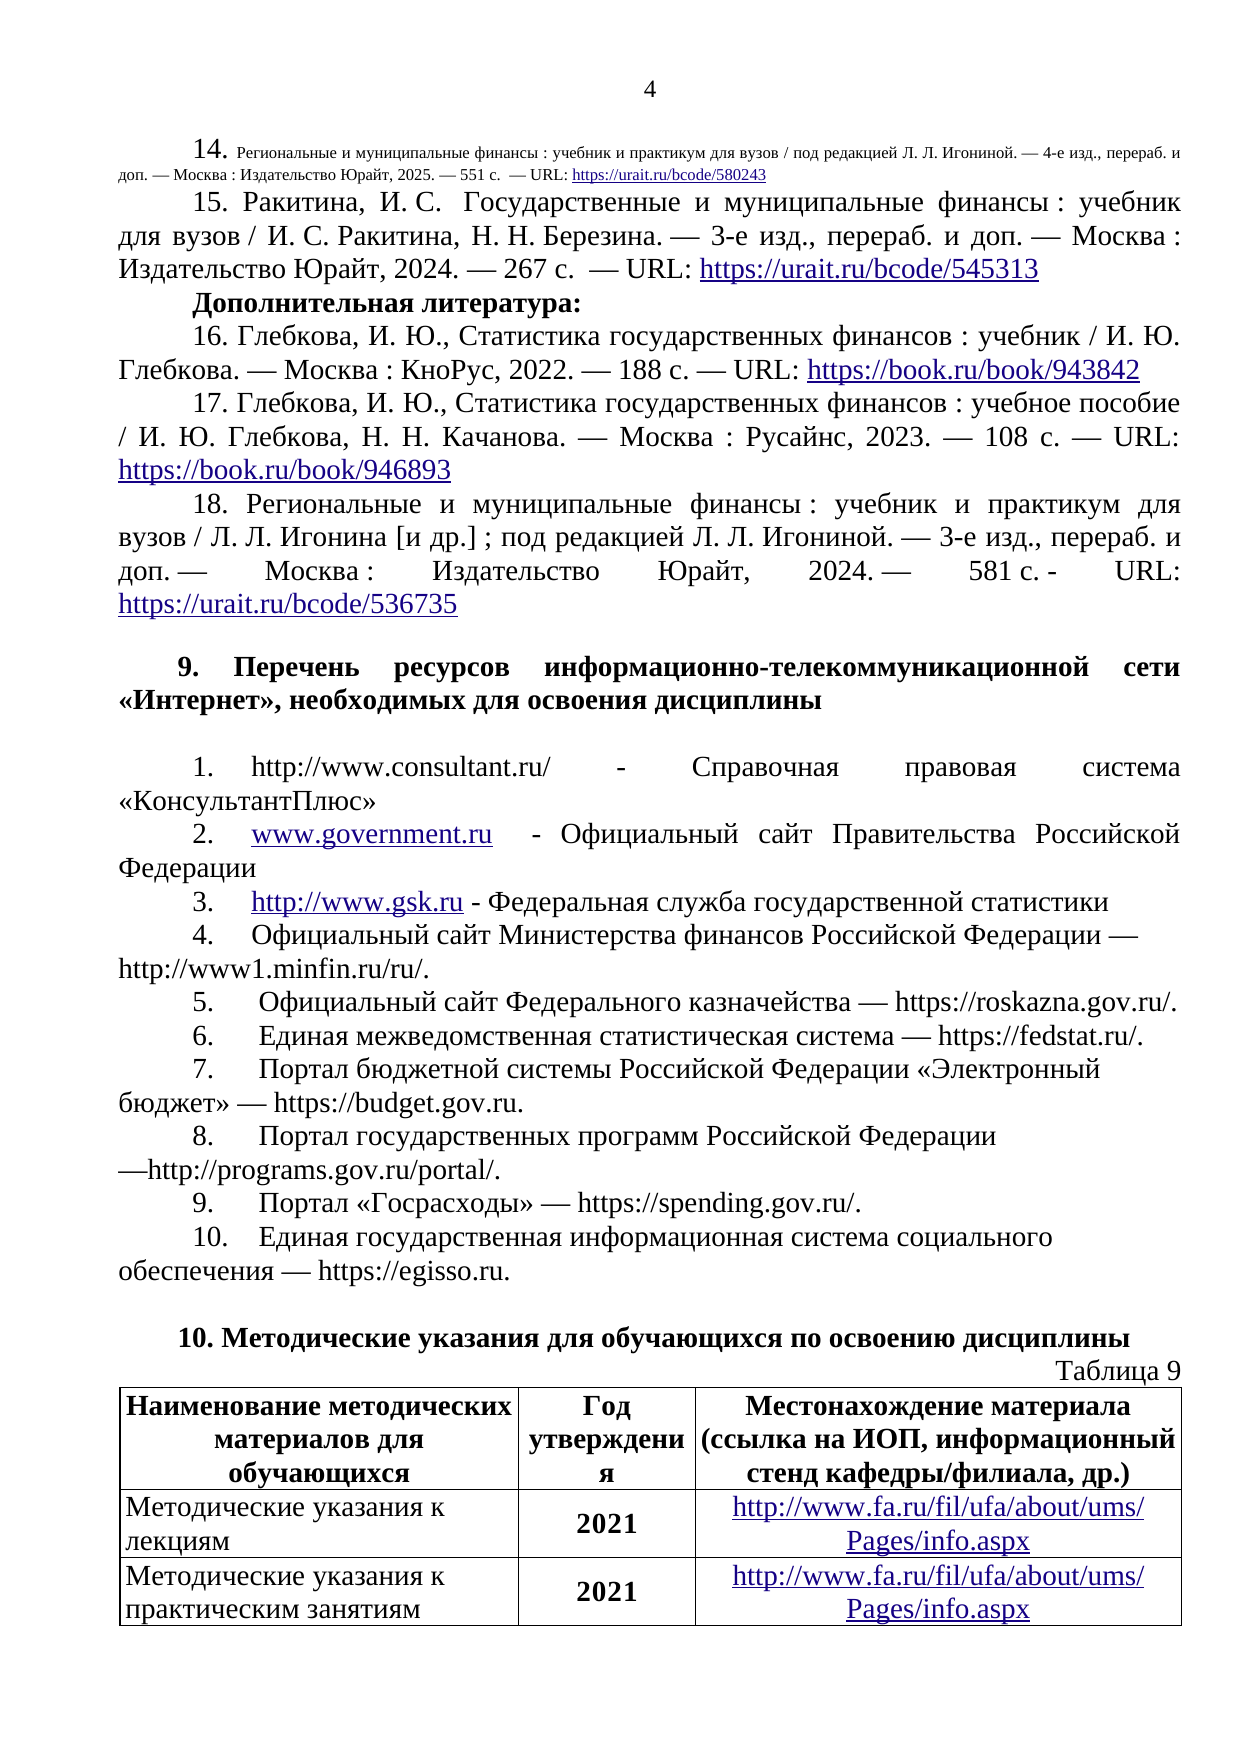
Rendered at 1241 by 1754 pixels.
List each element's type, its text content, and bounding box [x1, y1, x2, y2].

list http://www.gsk.ru - Федеральная служба государственной статистики [118, 884, 1181, 917]
table_header Местонахождение материала (ссылка на ИОП, информационный стенд кафедры/филиала, др.) [696, 1388, 1181, 1488]
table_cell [696, 1490, 846, 1557]
list Единая государственная информационная система социального обеспечения — https://egisso.ru. [118, 1219, 1181, 1286]
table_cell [1030, 1558, 1181, 1625]
table_cell 2021 [519, 1558, 695, 1625]
list Портал государственных программ Российской Федерации —http://programs.gov.ru/portal/. [118, 1118, 1181, 1186]
text 16. Глебкова, И. Ю., Статистика государственных финансов : учебник / И. Ю. Глебкова. — Москва : КноРус, 2022. — 188 с. — URL: https://book.ru/book/943842 [118, 318, 1181, 385]
text 15. Ракитина, И. С. Государственные и муниципальные финансы : учебник для вузов / И. С. Ракитина, Н. Н. Березина. — 3-е изд., перераб. и доп. — Москва : Издательство Юрайт, 2024. — 267 с. — URL: https://urait.ru/bcode/545313 [118, 184, 1181, 285]
list http://www.consultant.ru/ - Справочная правовая система «КонсультантПлюс» [118, 749, 1181, 817]
table_header Наименование методических материалов для обучающихся [121, 1388, 518, 1488]
subtitle 9. Перечень ресурсов информационно-телекоммуникационной сети «Интернет», необходимых для освоения дисциплины [118, 649, 1181, 716]
text 18. Региональные и муниципальные финансы : учебник и практикум для вузов / Л. Л. Игонина [и др.] ; под редакцией Л. Л. Игониной. — 3-е изд., перераб. и доп. — Москва : Издательство Юрайт, 2024. — 581 с. - URL: https://urait.ru/bcode/536735 [118, 486, 1181, 620]
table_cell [1030, 1490, 1181, 1557]
list Официальный сайт Федерального казначейства — https://roskazna.gov.ru/. [118, 984, 1181, 1018]
list Единая межведомственная статистическая система — https://fedstat.ru/. [118, 1018, 1181, 1051]
list Портал «Госрасходы» — https://spending.gov.ru/. [118, 1186, 1181, 1219]
list Таблица 9 [193, 1353, 1181, 1387]
list Портал бюджетной системы Российской Федерации «Электронный бюджет» — https://budget.gov.ru. [118, 1051, 1181, 1118]
table_cell 2021 [519, 1490, 695, 1557]
subtitle 10. Методические указания для обучающихся по освоению дисциплины [118, 1320, 1181, 1353]
subtitle 17. Глебкова, И. Ю., Статистика государственных финансов : учебное пособие / И. Ю. Глебкова, Н. Н. Качанова. — Москва : Русайнс, 2023. — 108 с. — URL: https://book.ru/book/946893 [118, 385, 1181, 486]
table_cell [696, 1558, 846, 1625]
list Официальный сайт Министерства финансов Российской Федерации —http://www1.minfin.ru/ru/. [118, 917, 1181, 984]
list www.government.ru - Официальный сайт Правительства Российской Федерации [118, 817, 1181, 884]
table_cell Методические указания к практическим занятиям [121, 1558, 518, 1625]
text Дополнительная литература: [118, 285, 1181, 318]
table_cell Методические указания к лекциям [121, 1490, 518, 1557]
text 14. Региональные и муниципальные финансы : учебник и практикум для вузов / под редакцией Л. Л. Игониной. — 4-е изд., перераб. и доп. — Москва : Издательство Юрайт, 2025. — 551 с. — URL: https://urait.ru/bcode/580243 [118, 131, 1181, 184]
table_header Год утверждения [519, 1388, 695, 1488]
